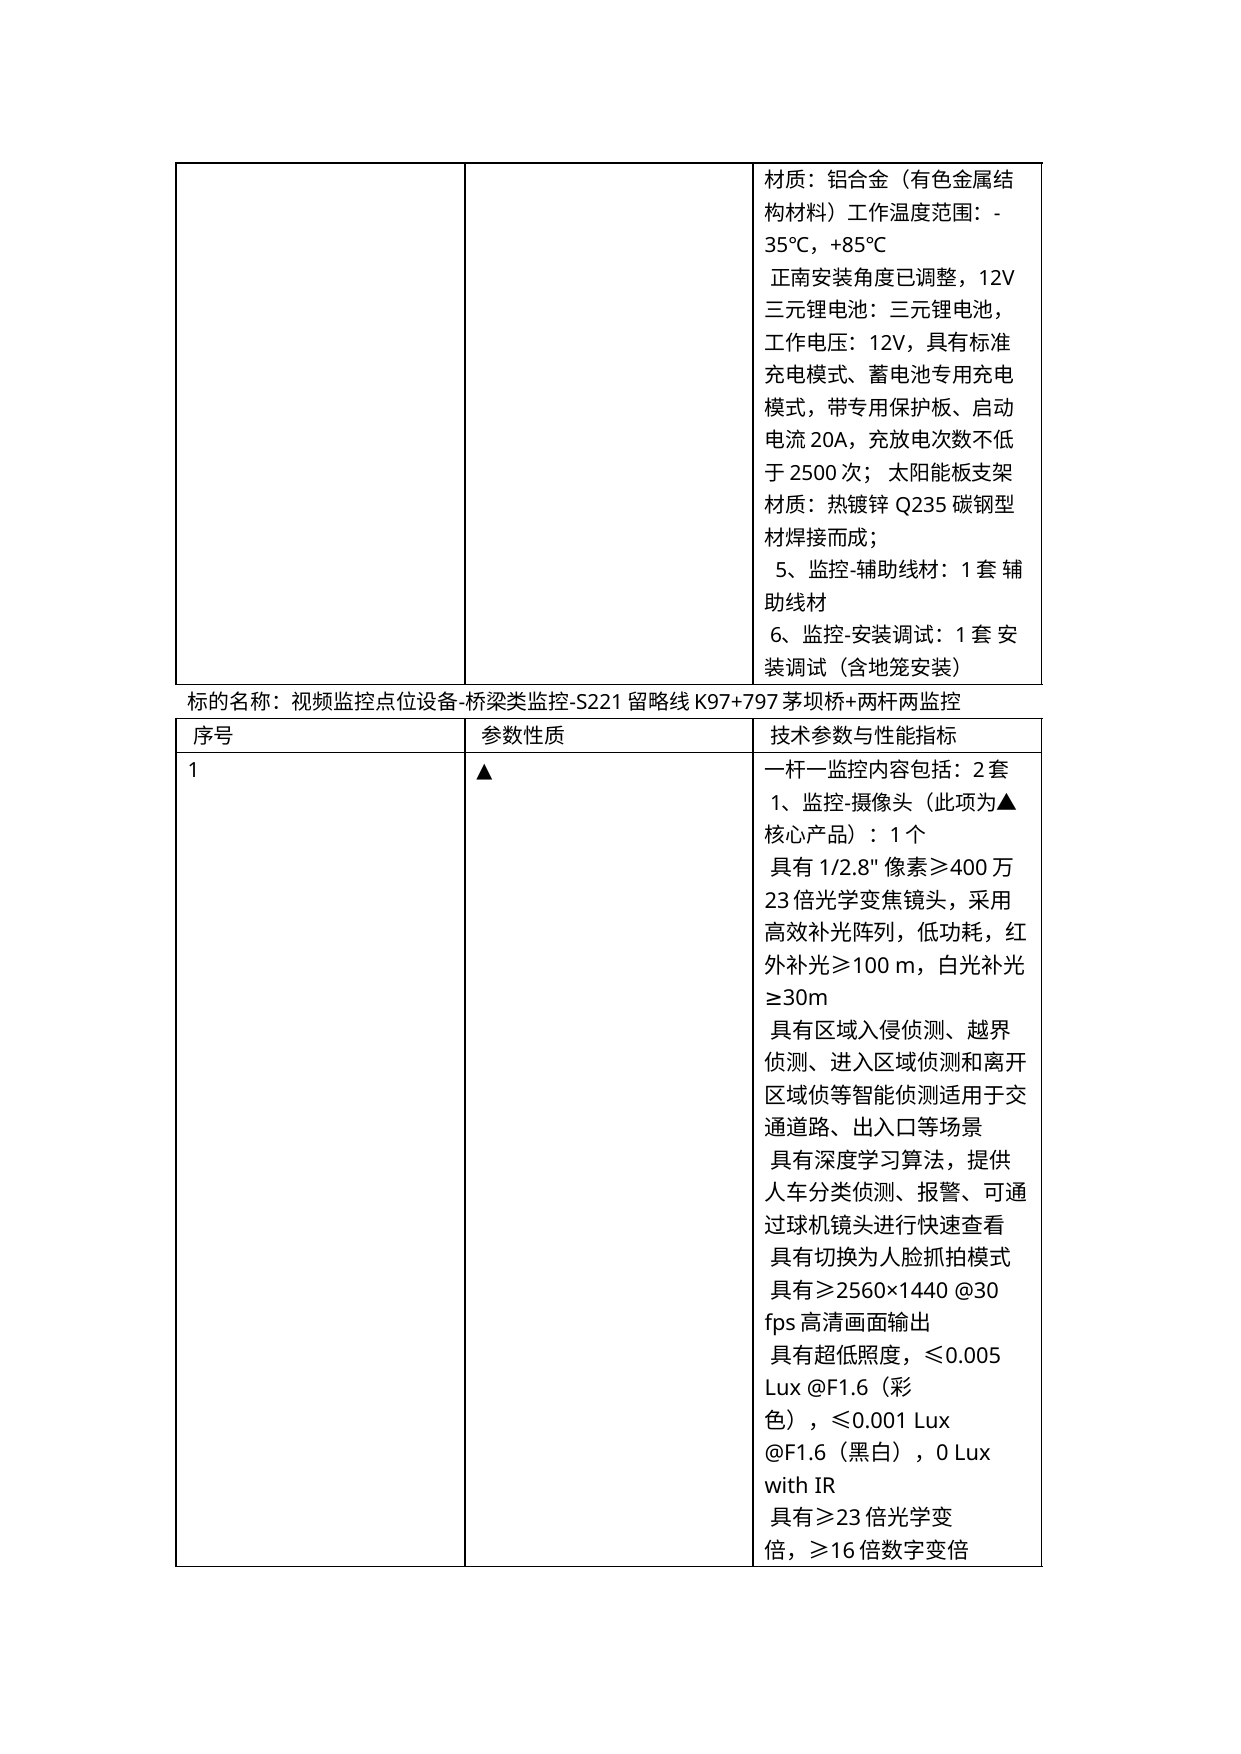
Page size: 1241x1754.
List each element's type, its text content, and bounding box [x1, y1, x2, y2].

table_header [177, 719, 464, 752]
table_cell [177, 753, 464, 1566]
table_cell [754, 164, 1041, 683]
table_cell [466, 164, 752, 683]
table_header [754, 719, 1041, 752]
text 标的名称：视频监控点位设备-桥梁类监控-S221留略线K97+797茅坝桥+两杆两监控 [187, 685, 1053, 718]
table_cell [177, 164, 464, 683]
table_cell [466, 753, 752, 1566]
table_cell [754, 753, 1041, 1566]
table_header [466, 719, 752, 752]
